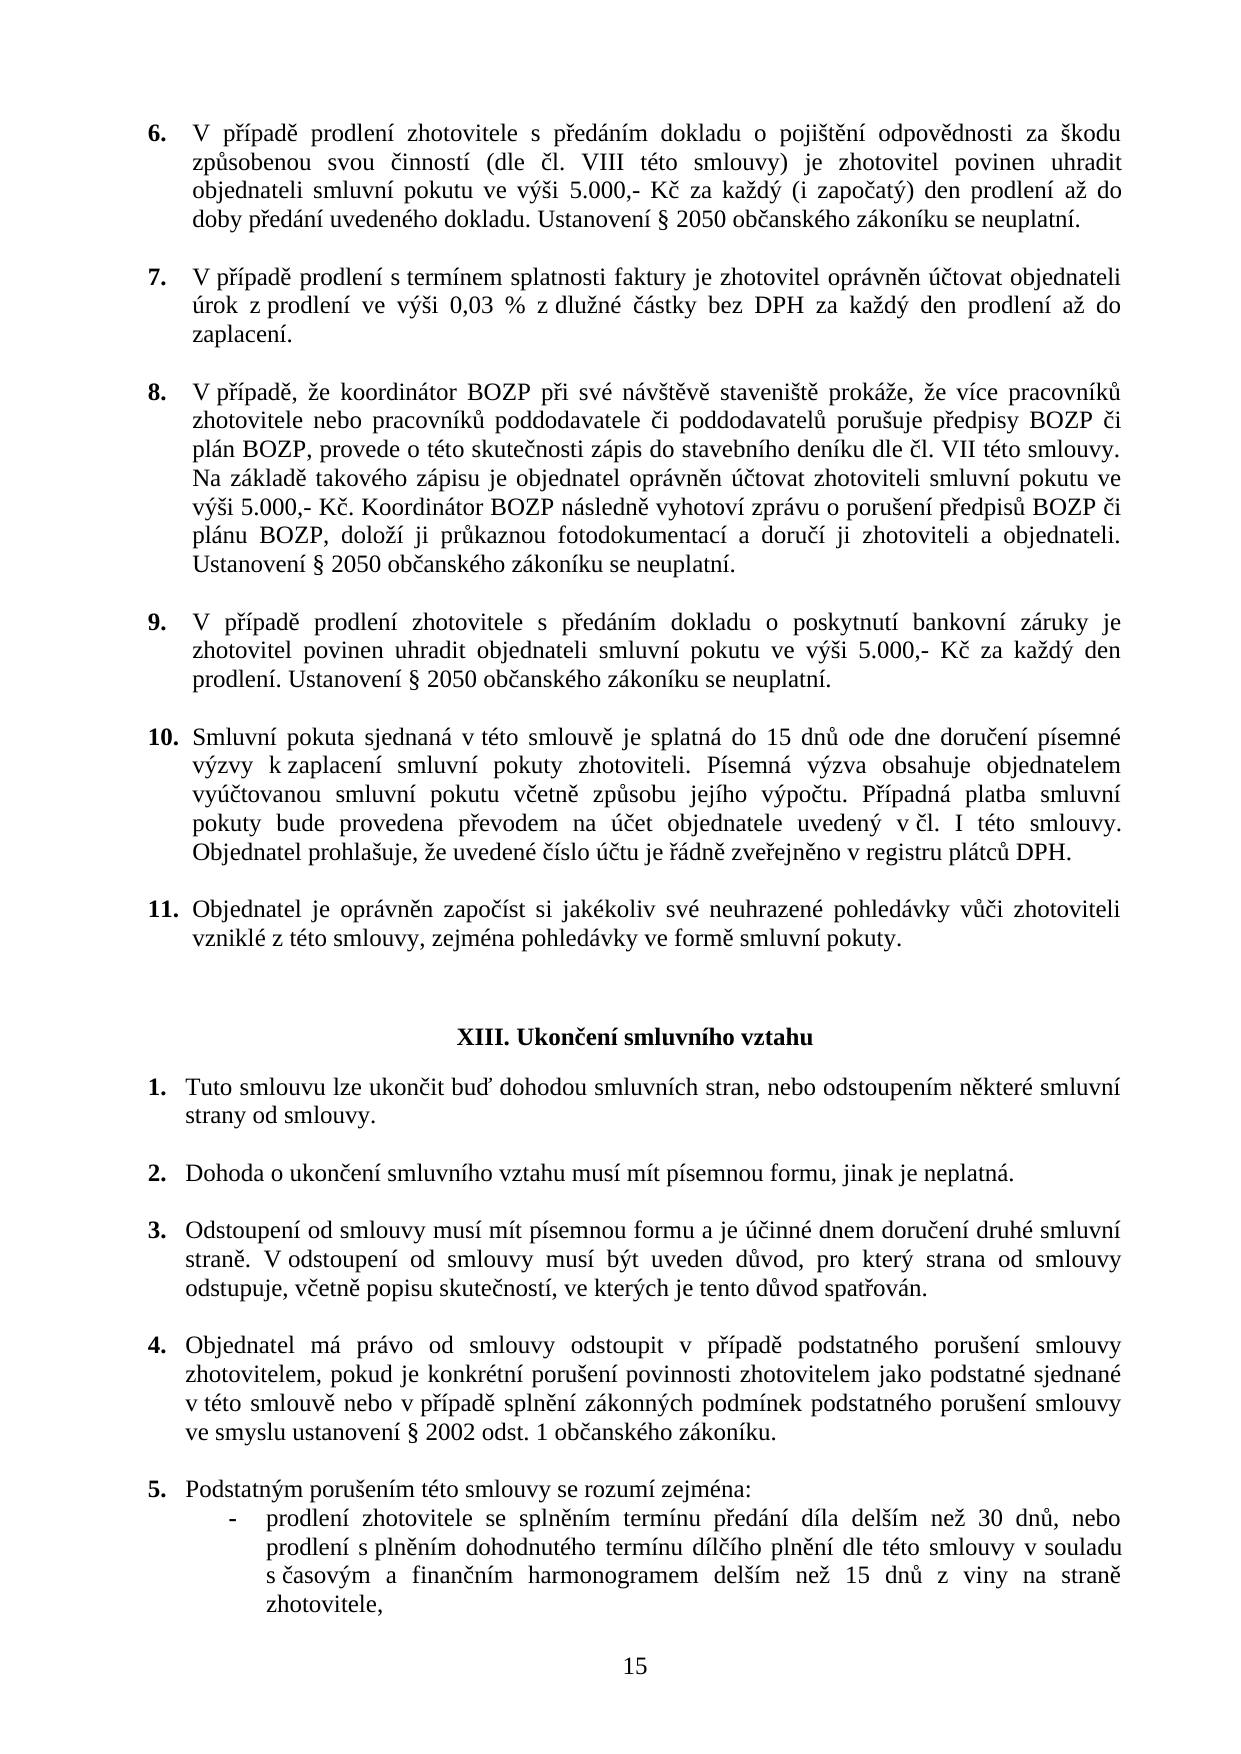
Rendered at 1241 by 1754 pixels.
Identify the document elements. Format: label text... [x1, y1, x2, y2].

list V případě prodlení s termínem splatnosti faktury je zhotovitel oprávněn účtovat objednateli úrok z prodlení ve výši 0,03 % z dlužné částky bez DPH za každý den prodlení až do zaplacení. [148, 262, 1122, 348]
list Smluvní pokuta sjednaná v této smlouvě je splatná do 15 dnů ode dne doručení písemné výzvy k zaplacení smluvní pokuty zhotoviteli. Písemná výzva obsahuje objednatelem vyúčtovanou smluvní pokutu včetně způsobu jejího výpočtu. Případná platba smluvní pokuty bude provedena převodem na účet objednatele uvedený v čl. I této smlouvy. Objednatel prohlašuje, že uvedené číslo účtu je řádně zveřejněno v registru plátců DPH. [148, 722, 1122, 866]
subtitle Ukončení smluvního vztahu [148, 1022, 1122, 1051]
list Objednatel je oprávněn započíst si jakékoliv své neuhrazené pohledávky vůči zhotoviteli vzniklé z této smlouvy, zejména pohledávky ve formě smluvní pokuty. [148, 894, 1122, 952]
list V případě, že koordinátor BOZP při své návštěvě staveniště prokáže, že více pracovníků zhotovitele nebo pracovníků poddodavatele či poddodavatelů porušuje předpisy BOZP či plán BOZP, provede o této skutečnosti zápis do stavebního deníku dle čl. VII této smlouvy. Na základě takového zápisu je objednatel oprávněn účtovat zhotoviteli smluvní pokutu ve výši 5.000,- Kč. Koordinátor BOZP následně vyhotoví zprávu o porušení předpisů BOZP či plánu BOZP, doloží ji průkaznou fotodokumentací a doručí ji zhotoviteli a objednateli. Ustanovení § 2050 občanského zákoníku se neuplatní. [148, 377, 1122, 578]
list Tuto smlouvu lze ukončit buď dohodou smluvních stran, nebo odstoupením některé smluvní strany od smlouvy. [148, 1072, 1122, 1129]
list Objednatel má právo od smlouvy odstoupit v případě podstatného porušení smlouvy zhotovitelem, pokud je konkrétní porušení povinnosti zhotovitelem jako podstatné sjednané v této smlouvě nebo v případě splnění zákonných podmínek podstatného porušení smlouvy ve smyslu ustanovení § 2002 odst. 1 občanského zákoníku. [148, 1331, 1122, 1446]
list Odstoupení od smlouvy musí mít písemnou formu a je účinné dnem doručení druhé smluvní straně. V odstoupení od smlouvy musí být uveden důvod, pro který strana od smlouvy odstupuje, včetně popisu skutečností, ve kterých je tento důvod spatřován. [148, 1216, 1122, 1302]
list prodlení zhotovitele se splněním termínu předání díla delším než 30 dnů, nebo prodlení s plněním dohodnutého termínu dílčího plnění dle této smlouvy v souladu s časovým a finančním harmonogramem delším než 15 dnů z viny na straně zhotovitele, [228, 1503, 1122, 1618]
list V případě prodlení zhotovitele s předáním dokladu o pojištění odpovědnosti za škodu způsobenou svou činností (dle čl. VIII této smlouvy) je zhotovitel povinen uhradit objednateli smluvní pokutu ve výši 5.000,- Kč za každý (i započatý) den prodlení až do doby předání uvedeného dokladu. Ustanovení § 2050 občanského zákoníku se neuplatní. [148, 118, 1122, 233]
list Podstatným porušením této smlouvy se rozumí zejména: [148, 1474, 1122, 1503]
list V případě prodlení zhotovitele s předáním dokladu o poskytnutí bankovní záruky je zhotovitel povinen uhradit objednateli smluvní pokutu ve výši 5.000,- Kč za každý den prodlení. Ustanovení § 2050 občanského zákoníku se neuplatní. [148, 607, 1122, 693]
list Dohoda o ukončení smluvního vztahu musí mít písemnou formu, jinak je neplatná. [148, 1158, 1122, 1187]
